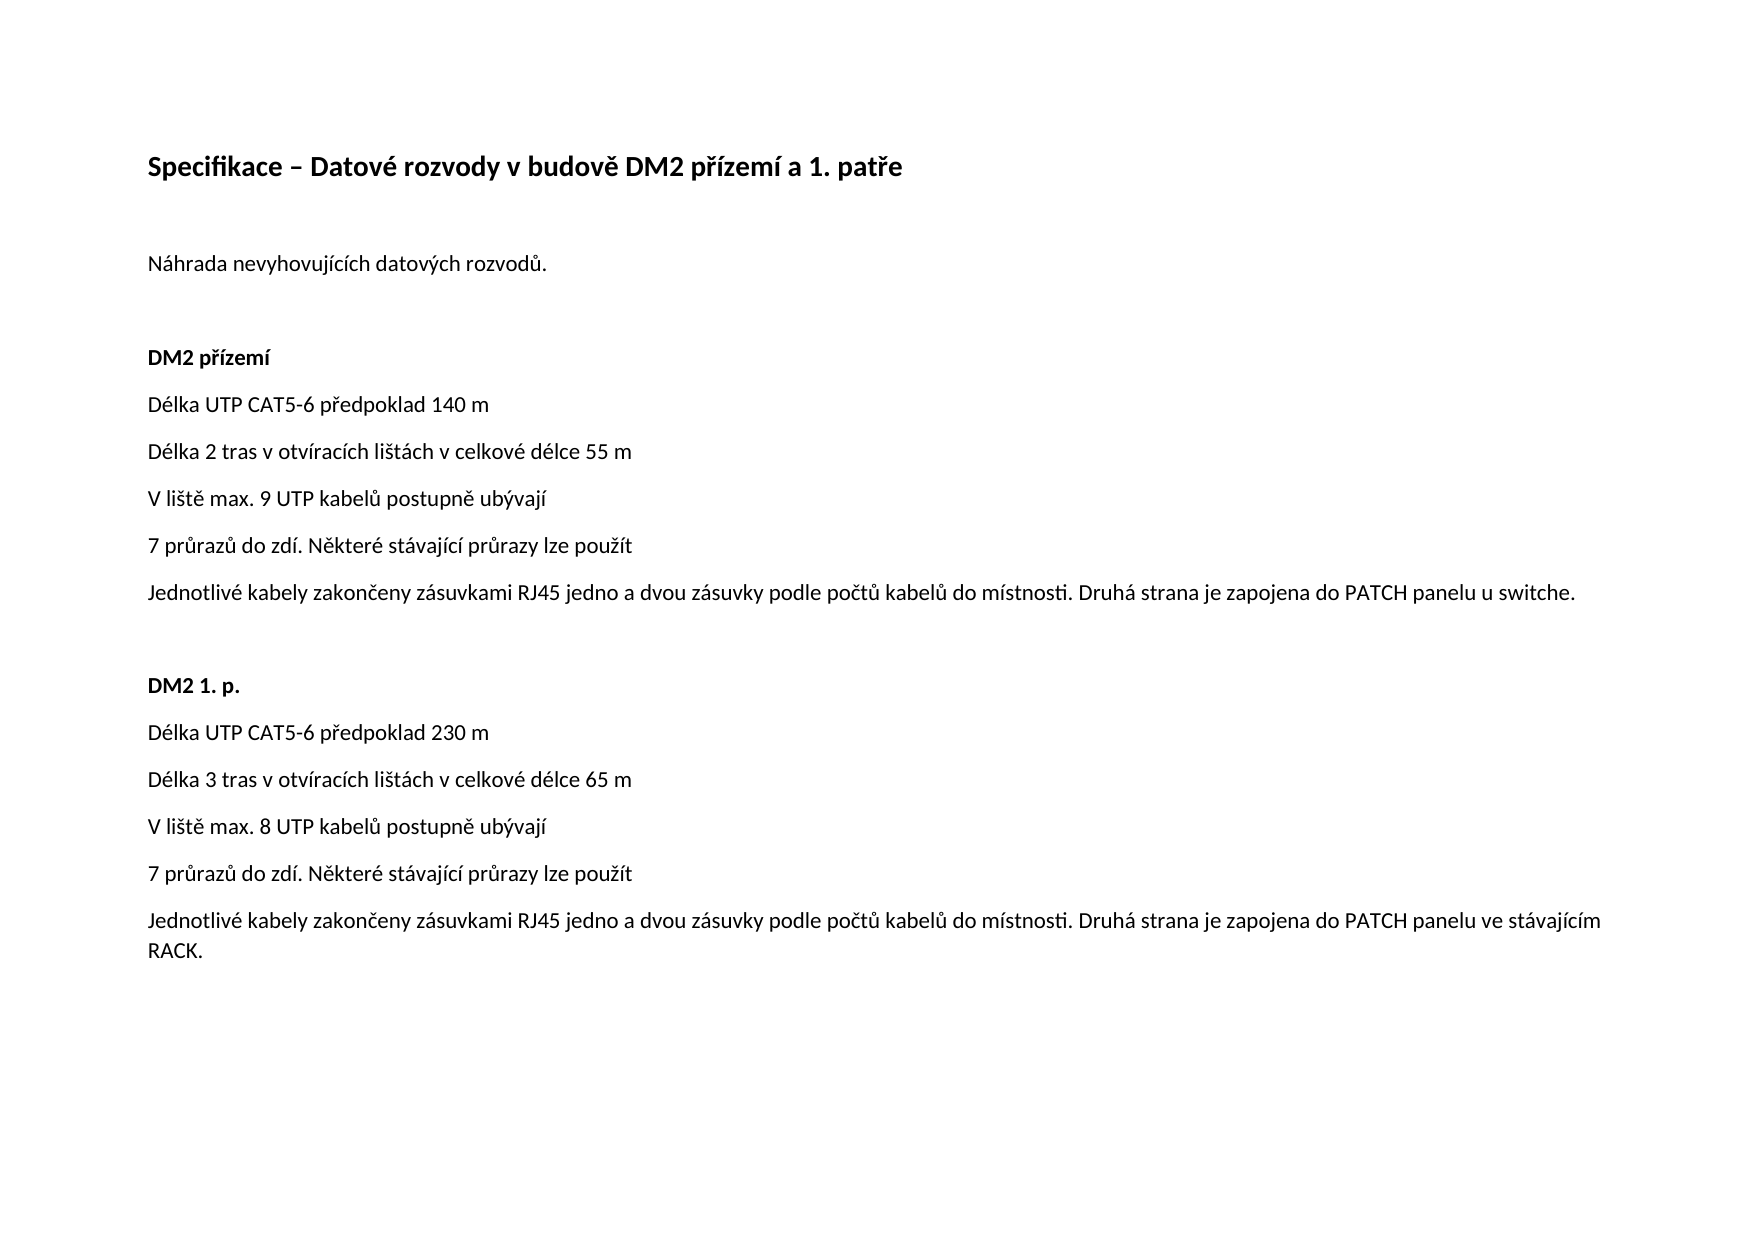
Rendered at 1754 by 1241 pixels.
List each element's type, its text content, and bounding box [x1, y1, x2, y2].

text Délka 2 tras v otvíracích lištách v celkové délce 55 m [148, 437, 1606, 465]
text 7 průrazů do zdí. Některé stávající průrazy lze použít [148, 859, 1606, 887]
text V liště max. 9 UTP kabelů postupně ubývají [148, 484, 1606, 512]
text Specifikace – Datové rozvody v budově DM2 přízemí a 1. patře [148, 148, 1606, 183]
text Náhrada nevyhovujících datových rozvodů. [148, 249, 1606, 278]
text Délka UTP CAT5-6 předpoklad 140 m [148, 390, 1606, 418]
text Délka UTP CAT5-6 předpoklad 230 m [148, 718, 1606, 746]
text Jednotlivé kabely zakončeny zásuvkami RJ45 jedno a dvou zásuvky podle počtů kabelů do místnosti. Druhá strana je zapojena do PATCH panelu ve stávajícím RACK. [148, 906, 1606, 964]
text Délka 3 tras v otvíracích lištách v celkové délce 65 m [148, 765, 1606, 793]
text V liště max. 8 UTP kabelů postupně ubývají [148, 812, 1606, 840]
text 7 průrazů do zdí. Některé stávající průrazy lze použít [148, 531, 1606, 559]
text Jednotlivé kabely zakončeny zásuvkami RJ45 jedno a dvou zásuvky podle počtů kabelů do místnosti. Druhá strana je zapojena do PATCH panelu u switche. [148, 578, 1606, 606]
text DM2 1. p. [148, 671, 1606, 699]
text DM2 přízemí [148, 343, 1606, 371]
